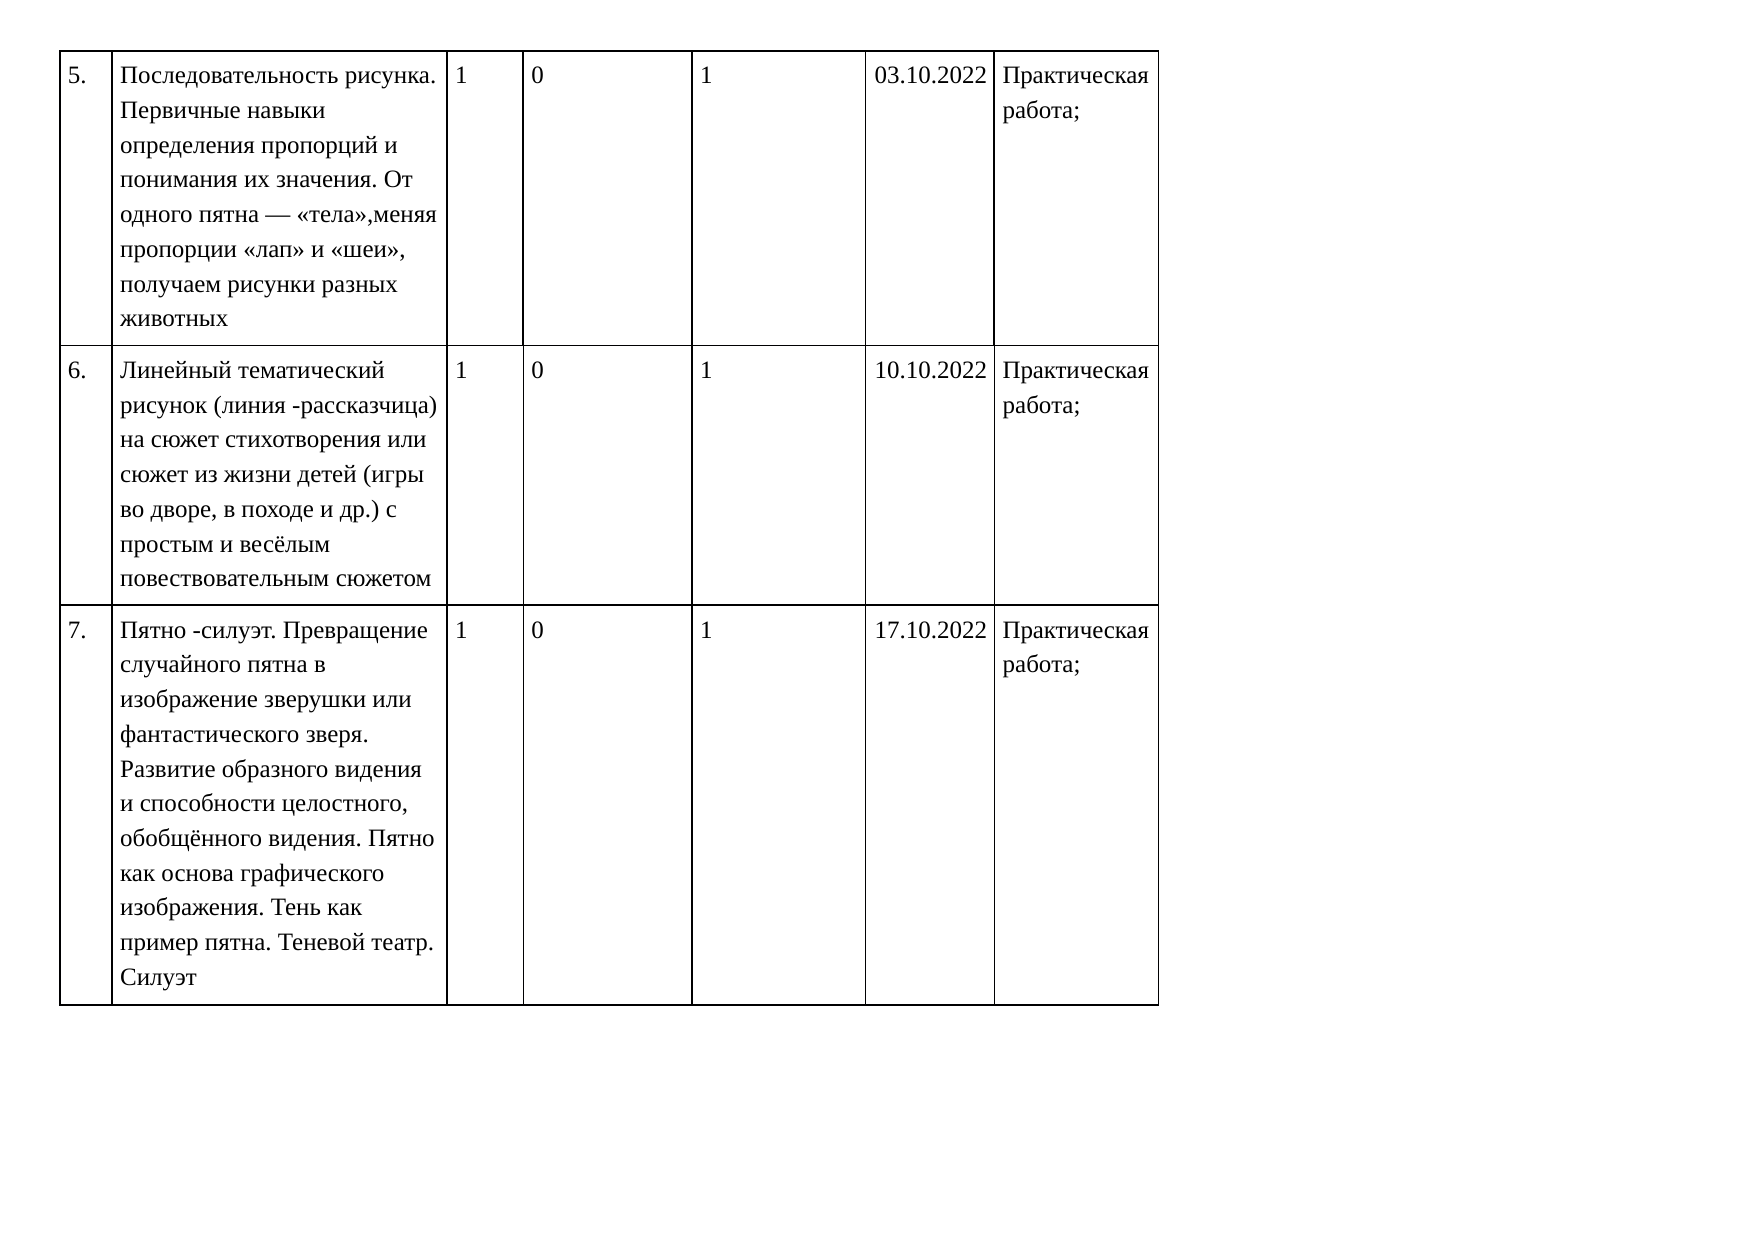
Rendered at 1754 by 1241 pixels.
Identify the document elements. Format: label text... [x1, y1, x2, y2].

table_header Линейный тематический рисунок (линия -рассказчица) на сюжет стихотворения или сюжет из жизни детей (игры во дворе, в походе и др.) с простым и весёлым повествовательным сюжетом [113, 346, 446, 604]
table_cell 0 [524, 52, 691, 345]
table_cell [995, 606, 1158, 1004]
table_cell 1 [448, 606, 523, 1004]
table_cell Последовательность рисунка. Первичные навыки определения пропорций и понимания их значения. От одного пятна — «тела»,меняя пропорции «лап» и «шеи», получаем рисунки разных животных [113, 52, 446, 345]
table_cell 1 [693, 606, 865, 1004]
table_header 10.10.2022 [866, 346, 994, 604]
table_header Практическая работа; [995, 346, 1158, 604]
table_cell 5. [61, 52, 111, 345]
table_cell 1 [693, 52, 865, 345]
table_header 0 [524, 346, 691, 604]
table_cell 7. [61, 606, 111, 1004]
table_cell 1 [448, 52, 522, 345]
table_cell 03.10.2022 [866, 52, 993, 345]
table_cell 17.10.2022 [866, 606, 994, 1004]
table_cell 0 [524, 606, 691, 1004]
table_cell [995, 52, 1158, 345]
table_header 1 [448, 346, 523, 604]
table_cell Пятно -силуэт. Превращение случайного пятна в изображение зверушки или фантастического зверя. Развитие образного видения и способности целостного, обобщённого видения. Пятно как основа графического изображения. Тень как пример пятна. Теневой театр. Силуэт [113, 606, 446, 1004]
table_header 6. [61, 346, 111, 604]
table_header 1 [693, 346, 865, 604]
